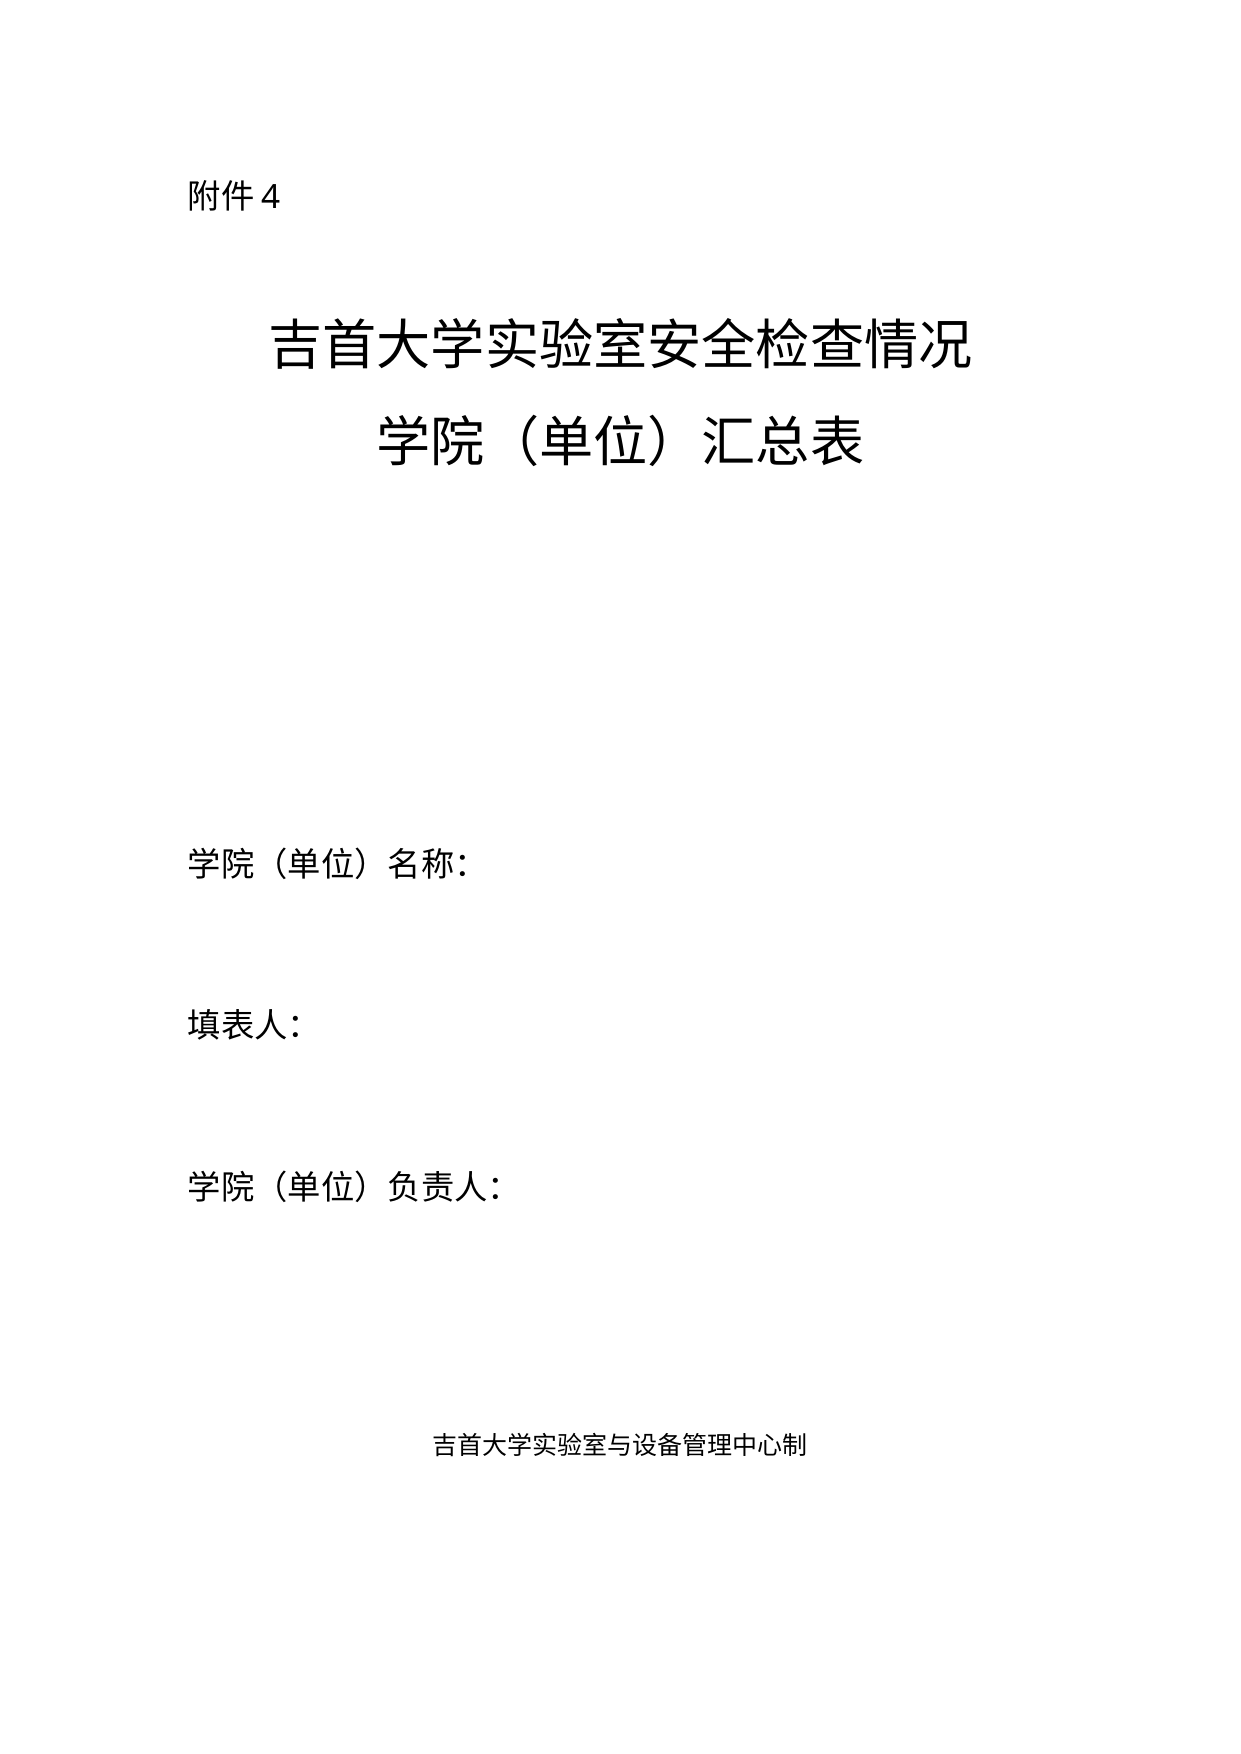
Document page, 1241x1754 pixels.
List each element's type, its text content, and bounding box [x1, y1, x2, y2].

text 学院（单位）负责人： [187, 1152, 1053, 1217]
text 附件4 [187, 162, 1053, 227]
text 学院（单位）名称： [187, 829, 1053, 894]
text 学院（单位）汇总表 [187, 389, 1053, 487]
text 吉首大学实验室与设备管理中心制 [187, 1411, 1053, 1476]
text 填表人： [187, 991, 1053, 1056]
text 吉首大学实验室安全检查情况 [187, 292, 1053, 389]
